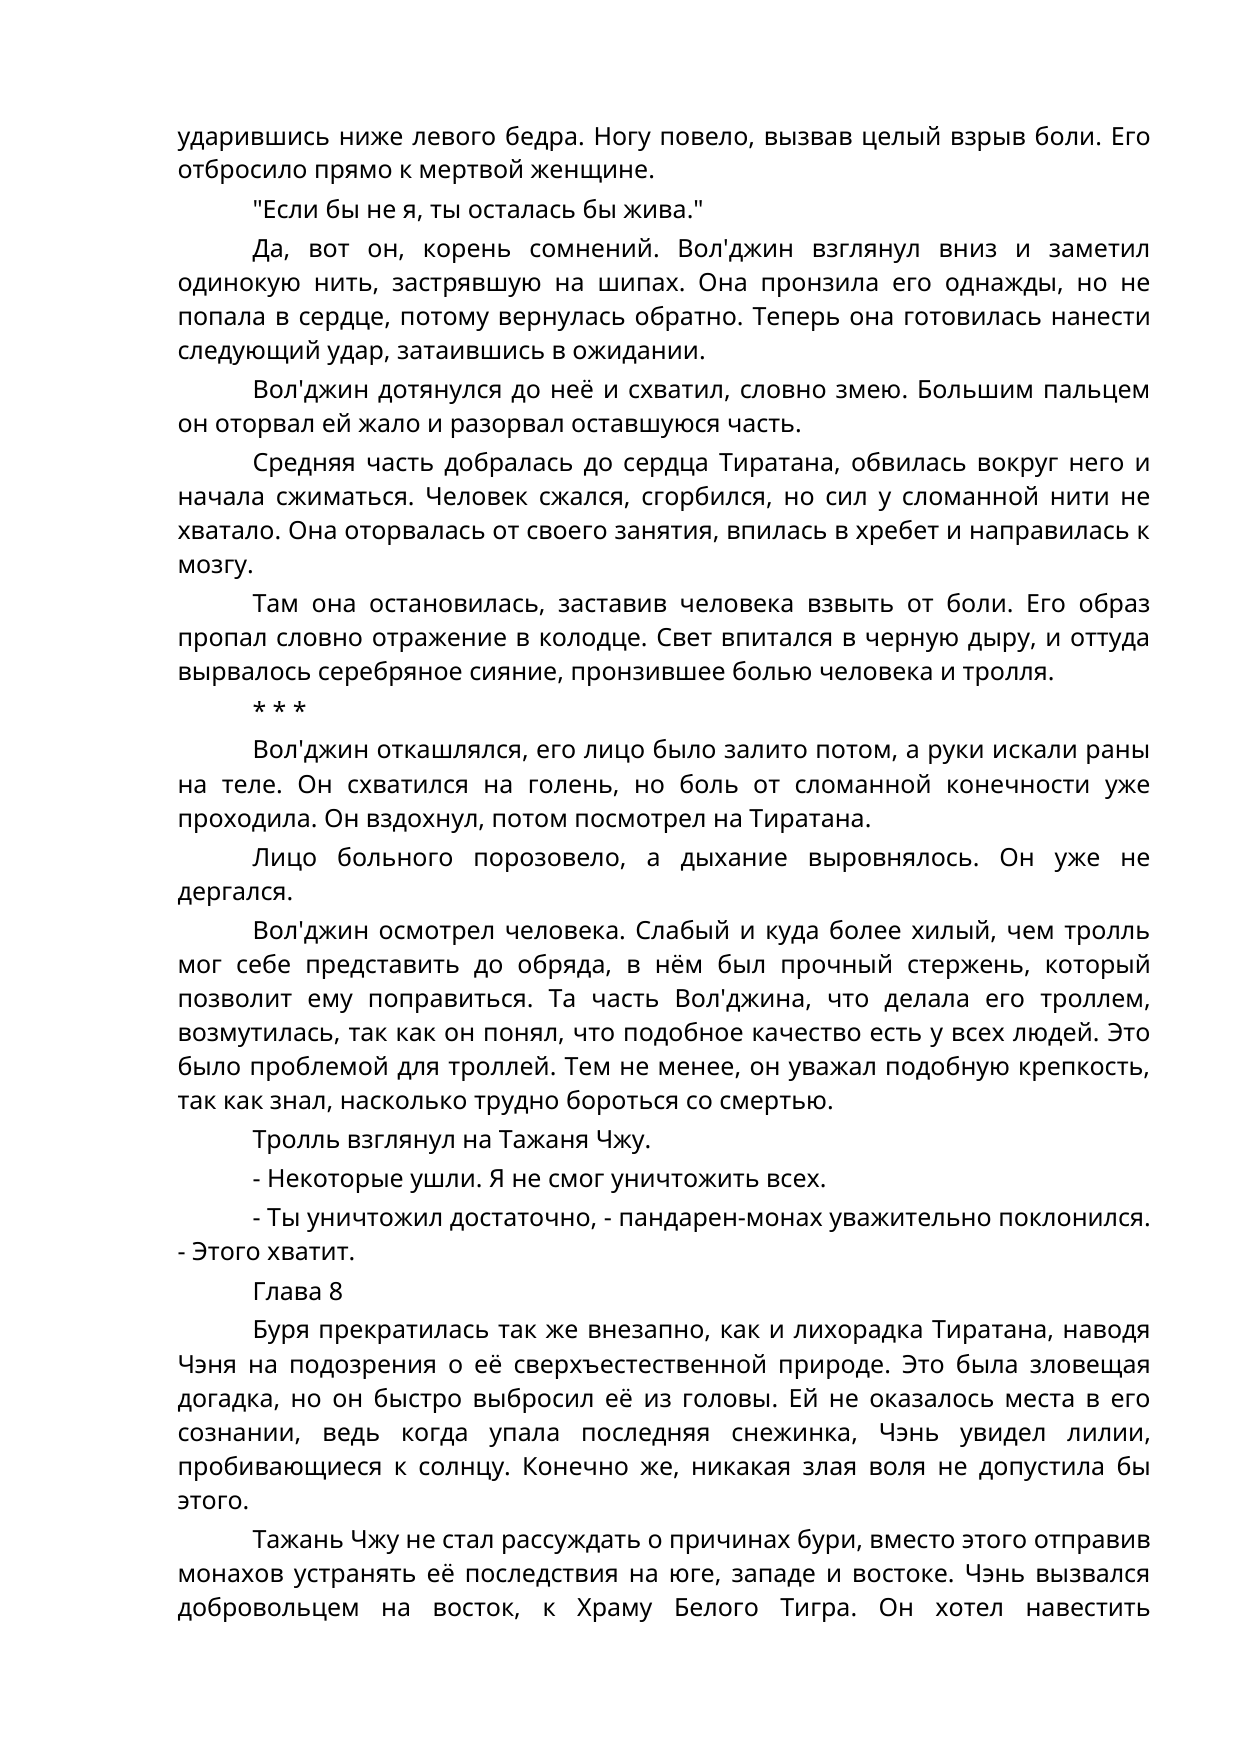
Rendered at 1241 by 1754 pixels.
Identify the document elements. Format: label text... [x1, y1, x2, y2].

text Вол'джин откашлялся, его лицо было залито потом, а руки искали раны на теле. Он схватился на голень, но боль от сломанной конечности уже проходила. Он вздохнул, потом посмотрел на Тиратана. [177, 732, 1152, 834]
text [177, 118, 1152, 186]
text Да, вот он, корень сомнений. Вол'джин взглянул вниз и заметил одинокую нить, застрявшую на шипах. Она пронзила его однажды, но не попала в сердце, потому вернулась обратно. Теперь она готовилась нанести следующий удар, затаившись в ожидании. [177, 230, 1152, 367]
text Глава 8 [177, 1273, 1152, 1307]
text - Ты уничтожил достаточно, - пандарен-монах уважительно поклонился. - Этого хватит. [177, 1200, 1152, 1268]
text Буря прекратилась так же внезапно, как и лихорадка Тиратана, наводя Чэня на подозрения о её сверхъестественной природе. Это была зловещая догадка, но он быстро выбросил её из головы. Ей не оказалось места в его сознании, ведь когда упала последняя снежинка, Чэнь увидел лилии, пробивающиеся к солнцу. Конечно же, никакая злая воля не допустила бы этого. [177, 1312, 1152, 1517]
text "Если бы не я, ты осталась бы жива." [177, 191, 1152, 225]
text * * * [177, 693, 1152, 727]
text - Некоторые ушли. Я не смог уничтожить всех. [177, 1161, 1152, 1195]
text Средняя часть добралась до сердца Тиратана, обвилась вокруг него и начала сжиматься. Человек сжался, сгорбился, но сил у сломанной нити не хватало. Она оторвалась от своего занятия, впилась в хребет и направилась к мозгу. [177, 445, 1152, 581]
text Там она остановилась, заставив человека взвыть от боли. Его образ пропал словно отражение в колодце. Свет впитался в черную дыру, и оттуда вырвалось серебряное сияние, пронзившее болью человека и тролля. [177, 586, 1152, 688]
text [177, 1522, 1152, 1624]
text Лицо больного порозовело, а дыхание выровнялось. Он уже не дергался. [177, 839, 1152, 907]
text Тролль взглянул на Тажаня Чжу. [177, 1122, 1152, 1156]
text Вол'джин дотянулся до неё и схватил, словно змею. Большим пальцем он оторвал ей жало и разорвал оставшуюся часть. [177, 372, 1152, 440]
text Вол'джин осмотрел человека. Слабый и куда более хилый, чем тролль мог себе представить до обряда, в нём был прочный стержень, который позволит ему поправиться. Та часть Вол'джина, что делала его троллем, возмутилась, так как он понял, что подобное качество есть у всех людей. Это было проблемой для троллей. Тем не менее, он уважал подобную крепкость, так как знал, насколько трудно бороться со смертью. [177, 912, 1152, 1117]
